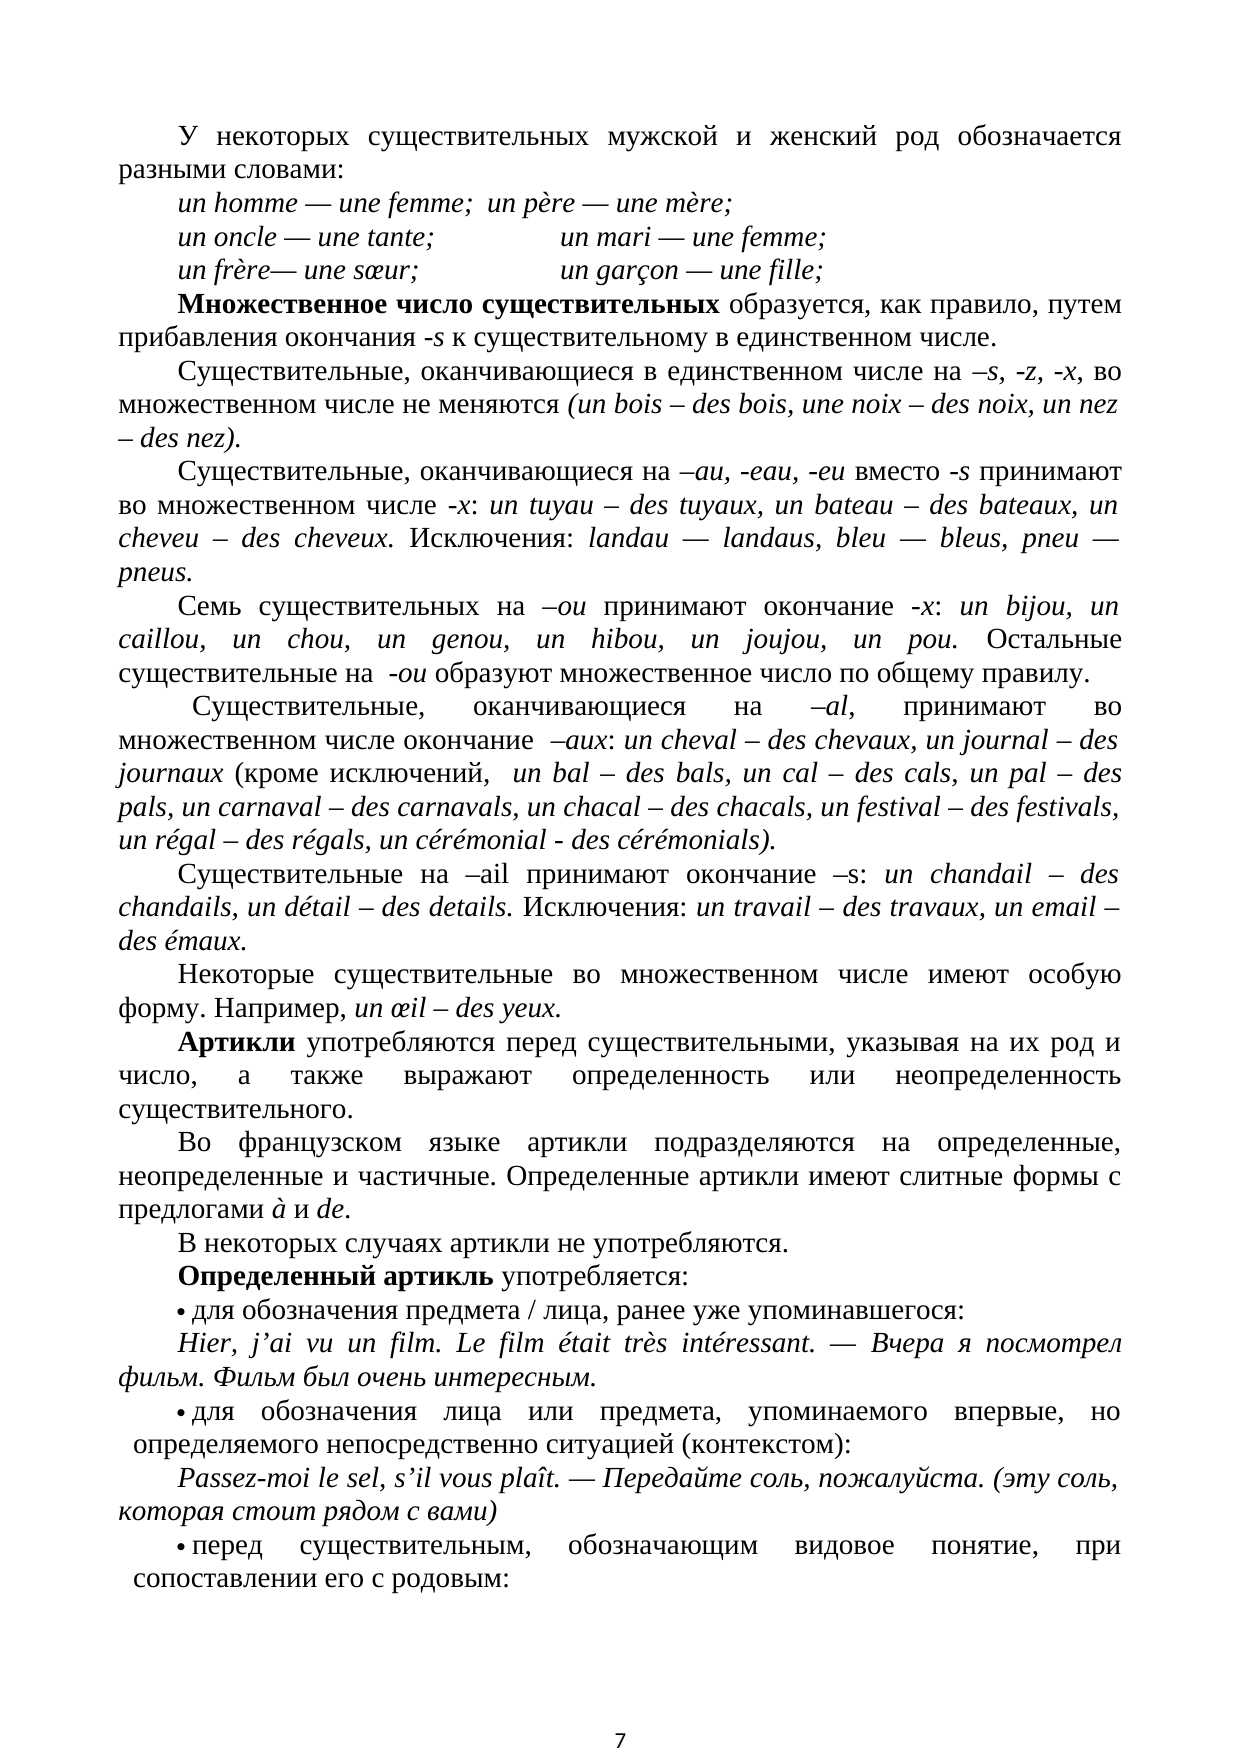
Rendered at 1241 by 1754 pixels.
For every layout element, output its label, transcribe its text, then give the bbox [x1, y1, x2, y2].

text Существительные, оканчивающиеся в единственном числе на –s, -z, -x, во множественном числе не меняются (un bois – des bois, une noix – des noix, un nez – des nez). [118, 353, 1122, 453]
text Определенный артикль употребляется: [118, 1258, 1122, 1292]
text Некоторые существительные во множественном числе имеют особую форму. Например, un œil – des yeux. [118, 957, 1122, 1024]
text un frère— une sœur; un garçon — une fille; [118, 252, 1122, 286]
text Во французском языке артикли подразделяются на определенные, неопределенные и частичные. Определенные артикли имеют слитные формы с предлогами à и de. [118, 1124, 1122, 1225]
text Существительные, оканчивающиеся на –au, -eau, -eu вместо -s принимают во множественном числе -x: un tuyau – des tuyaux, un bateau – des bateaux, un cheveu – des cheveux. Исключения: landau — landaus, bleu — bleus, pneu — pneus. [118, 453, 1122, 588]
text Множественное число существительных образуется, как правило, путем прибавления окончания -s к существительному в единственном числе. [118, 286, 1122, 353]
text Passez-moi le sel, s’il vous plaît. — Передайте соль, пожалуйста. (эту соль, которая стоит рядом с вами) [118, 1460, 1122, 1527]
list для обозначения лица или предмета, упоминаемого впервые, но определяемого непосредственно ситуацией (контекстом): [133, 1393, 1122, 1460]
list для обозначения предмета / лица, ранее уже упоминавшегося: [133, 1292, 1122, 1326]
text Cуществительные на –ail принимают окончание –s: un chandail – des chandails, un détail – des details. Исключения: un travail – des travaux, un email – des émaux. [118, 856, 1122, 957]
text В некоторых случаях артикли не употребляются. [118, 1225, 1122, 1258]
list перед существительным, обозначающим видовое понятие, при сопоставлении его с родовым: [133, 1527, 1122, 1594]
text un homme — une femme; un père — une mère; [118, 185, 1122, 219]
text Существительные, оканчивающиеся на –al, принимают во множественном числе окончание –aux: un cheval – des chevaux, un journal – des journaux (кроме исключений, un bal – des bals, un cal – des cals, un pal – des pals, un carnaval – des carnavals, un chacal – des chacals, un festival – des festivals, un régal – des régals, un cérémonial - des cérémonials). [118, 688, 1122, 856]
text У некоторых существительных мужской и женский род обозначается разными словами: [118, 118, 1122, 185]
text Артикли употребляются перед существительными, указывая на их род и число, а также выражают определенность или неопределенность существительного. [118, 1024, 1122, 1124]
text Hier, j’ai vu un film. Le film était très intéressant. — Вчера я посмотрел фильм. Фильм был очень интересным. [118, 1326, 1122, 1393]
text un oncle — une tante; un mari — une femme; [118, 219, 1122, 252]
text Семь существительных на –ou принимают окончание -x: un bijou, un caillou, un chou, un genou, un hibou, un joujou, un pou. Остальные существительные на -ou образуют множественное число по общему правилу. [118, 588, 1122, 688]
